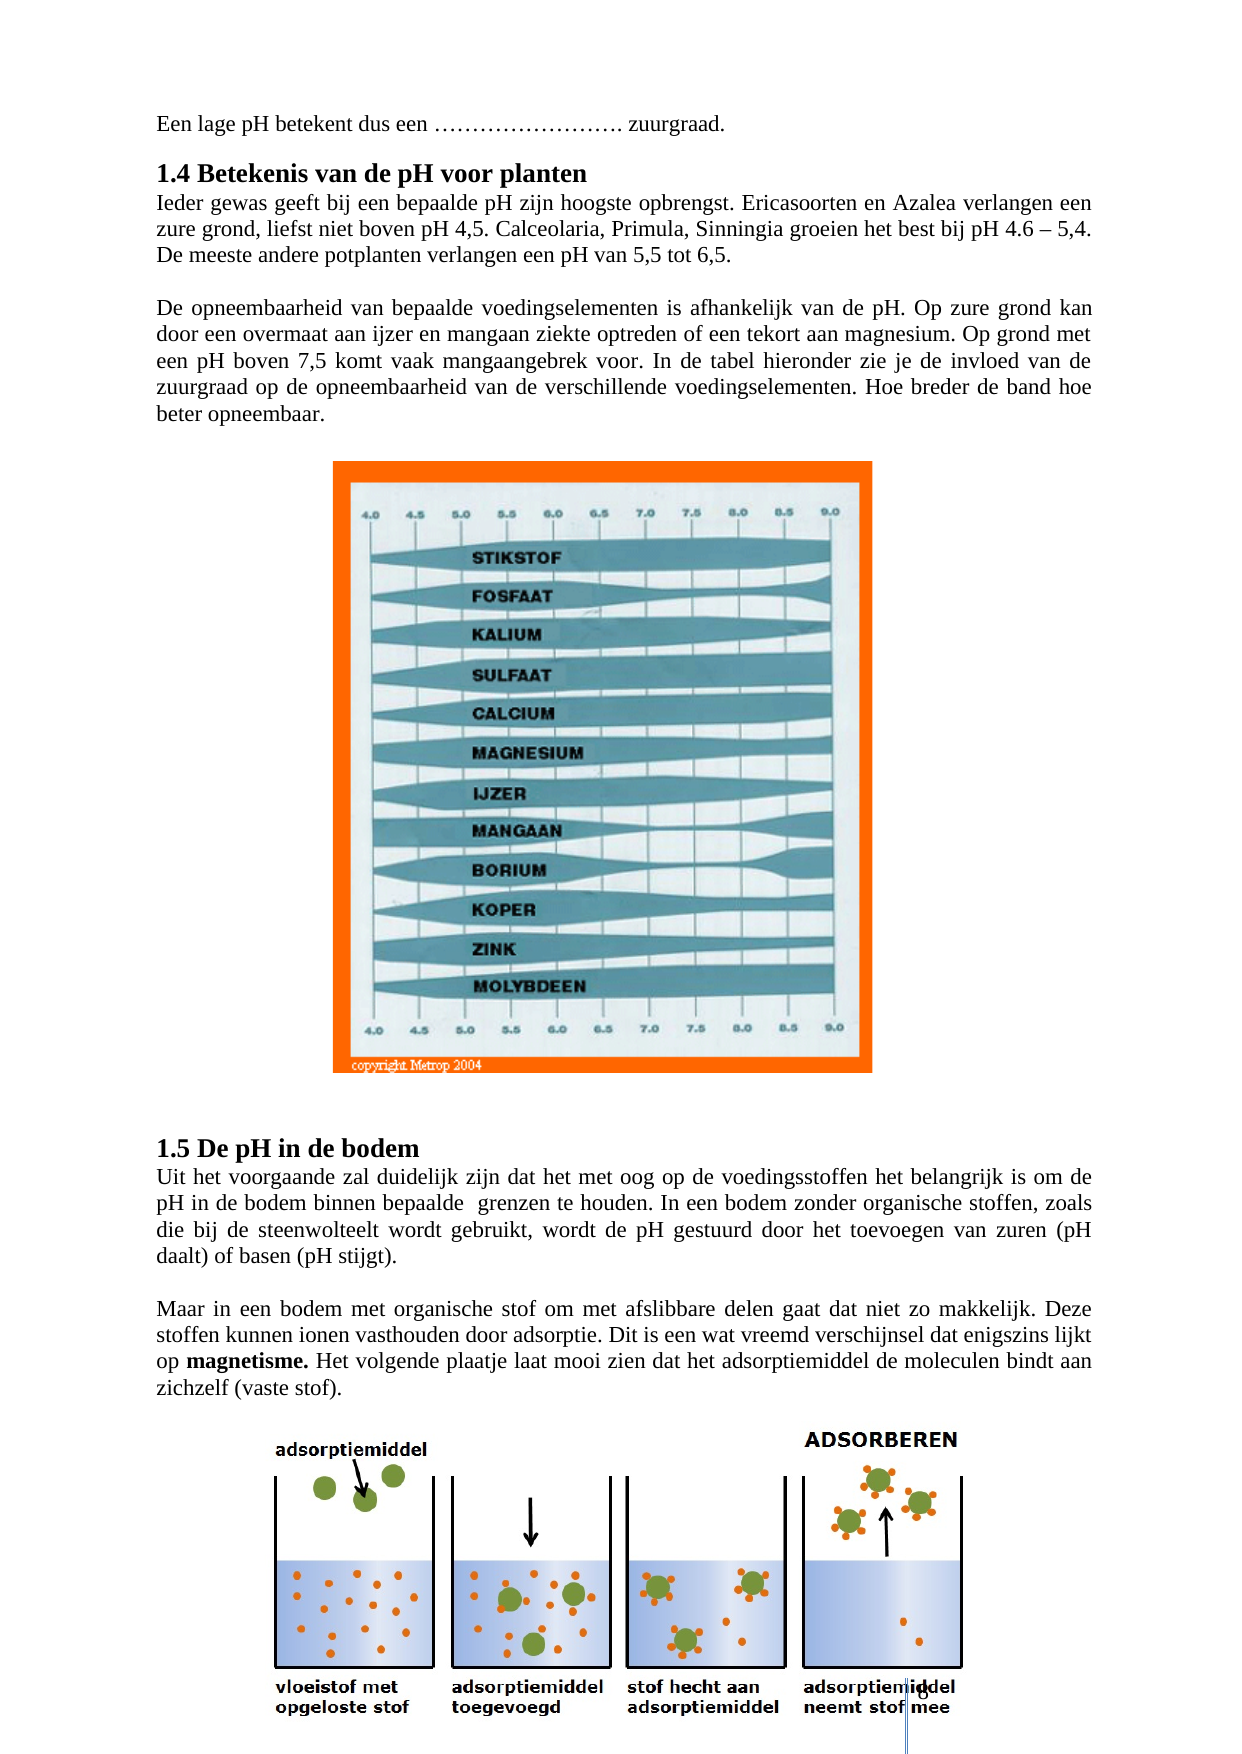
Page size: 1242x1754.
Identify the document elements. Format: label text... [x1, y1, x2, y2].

picture [264, 1421, 970, 1721]
subtitle 1.4 Betekenis van de pH voor planten [156, 158, 1094, 189]
text De opneembaarheid van bepaalde voedingselementen is afhankelijk van de pH. Op zure grond kan door een overmaat aan ijzer en mangaan ziekte optreden of een tekort aan magnesium. Op grond met een pH boven 7,5 komt vaak mangaangebrek voor. In de tabel hieronder zie je de invloed van de zuurgraad op de opneembaarheid van de verschillende voedingselementen. Hoe breder de band hoe beter opneembaar. [156, 294, 1094, 426]
text Ieder gewas geeft bij een bepaalde pH zijn hoogste opbrengst. Ericasoorten en Azalea verlangen een zure grond, liefst niet boven pH 4,5. Calceolaria, Primula, Sinningia groeien het best bij pH 4.6 – 5,4. De meeste andere potplanten verlangen een pH van 5,5 tot 6,5. [156, 189, 1094, 268]
picture [332, 461, 873, 1073]
text Maar in een bodem met organische stof om met afslibbare delen gaat dat niet zo makkelijk. Deze stoffen kunnen ionen vasthouden door adsorptie. Dit is een wat vreemd verschijnsel dat enigszins lijkt op magnetisme. Het volgende plaatje laat mooi zien dat het adsorptiemiddel de moleculen bindt aan zichzelf (vaste stof). [156, 1295, 1094, 1400]
text Een lage pH betekent dus een ……………………. zuurgraad. [156, 110, 1094, 137]
subtitle 1.5 De pH in de bodem [156, 1132, 1094, 1163]
text Uit het voorgaande zal duidelijk zijn dat het met oog op de voedingsstoffen het belangrijk is om de pH in de bodem binnen bepaalde grenzen te houden. In een bodem zonder organische stoffen, zoals die bij de steenwolteelt wordt gebruikt, wordt de pH gestuurd door het toevoegen van zuren (pH daalt) of basen (pH stijgt). [156, 1163, 1094, 1268]
